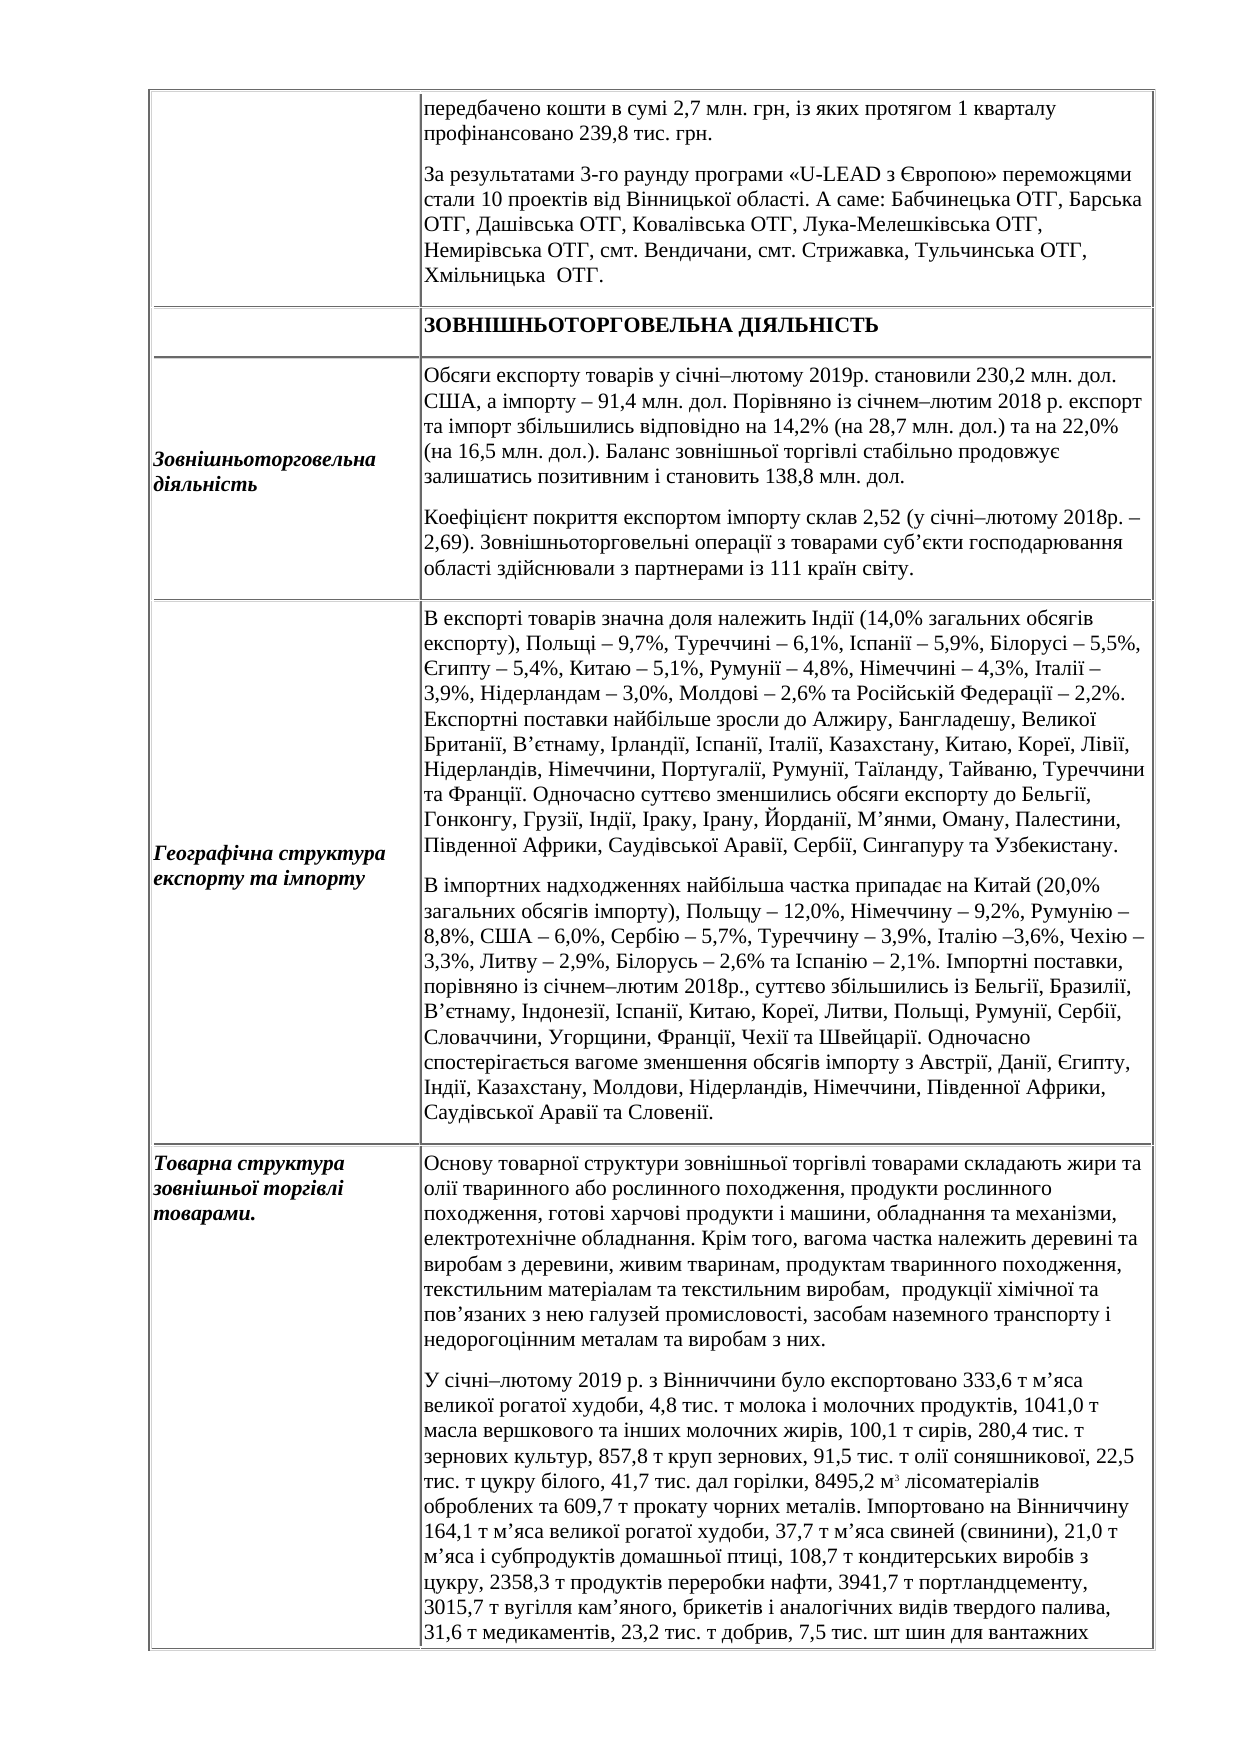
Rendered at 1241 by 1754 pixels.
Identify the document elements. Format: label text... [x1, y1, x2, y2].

table_cell Географічна структура експорту та імпорту [152, 599, 419, 1143]
table_cell [150, 306, 420, 356]
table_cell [420, 1143, 1153, 1647]
table_cell Зовнішньоторговельна діяльність [152, 356, 419, 598]
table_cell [152, 92, 420, 306]
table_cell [152, 1143, 420, 1647]
table_cell Обсяги експорту товарів у січні–лютому 2019р. становили 230,2 млн. дол. США, а імпорту – 91,4 млн. дол. Порівняно із січнем–лютим 2018 р. експорт та імпорт збільшились відповідно на 14,2% (на 28,7 млн. дол.) та на 22,0% (на 16,5 млн. дол.). Баланс зовнішньої торгівлі стабільно продовжує залишатись позитивним і становить 138,8 млн. дол. Коефіцієнт покриття експортом імпорту склав 2,52 (у січні–лютому 2018р. – 2,69). Зовнішньоторговельні операції з товарами суб’єкти господарювання області здійснювали з партнерами із 111 країн світу. [422, 356, 1152, 598]
table_cell В експорті товарів значна доля належить Індії (14,0% загальних обсягів експорту), Польщі – 9,7%, Туреччині – 6,1%, Іспанії – 5,9%, Білорусі – 5,5%, Єгипту – 5,4%, Китаю – 5,1%, Румунії – 4,8%, Німеччині – 4,3%, Італії – 3,9%, Нідерландам – 3,0%, Молдові – 2,6% та Російській Федерації – 2,2%. Експортні поставки найбільше зросли до Алжиру, Бангладешу, Великої Британії, В’єтнаму, Ірландії, Іспанії, Італії, Казахстану, Китаю, Кореї, Лівії, Нідерландів, Німеччини, Португалії, Румунії, Таїланду, Тайваню, Туреччини та Франції. Одночасно суттєво зменшились обсяги експорту до Бельгії, Гонконгу, Грузії, Індії, Іраку, Ірану, Йорданії, М’янми, Оману, Палестини, Південної Африки, Саудівської Аравії, Сербії, Сингапуру та Узбекистану. В імпортних надходженнях найбільша частка припадає на Китай (20,0% загальних обсягів імпорту), Польщу – 12,0%, Німеччину – 9,2%, Румунію – 8,8%, США – 6,0%, Сербію – 5,7%, Туреччину – 3,9%, Італію –3,6%, Чехію – 3,3%, Литву – 2,9%, Білорусь – 2,6% та Іспанію – 2,1%. Імпортні поставки, порівняно із січнем–лютим 2018р., суттєво збільшились із Бельгії, Бразилії, В’єтнаму, Індонезії, Іспанії, Китаю, Кореї, Литви, Польщі, Румунії, Сербії, Словаччини, Угорщини, Франції, Чехії та Швейцарії. Одночасно спостерігається вагоме зменшення обсягів імпорту з Австрії, Данії, Єгипту, Індії, Казахстану, Молдови, Нідерландів, Німеччини, Південної Африки, Саудівської Аравії та Словенії. [422, 599, 1153, 1143]
table_cell ЗОВНІШНЬОТОРГОВЕЛЬНА ДІЯЛЬНІСТЬ [420, 306, 1154, 356]
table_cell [420, 92, 1152, 306]
